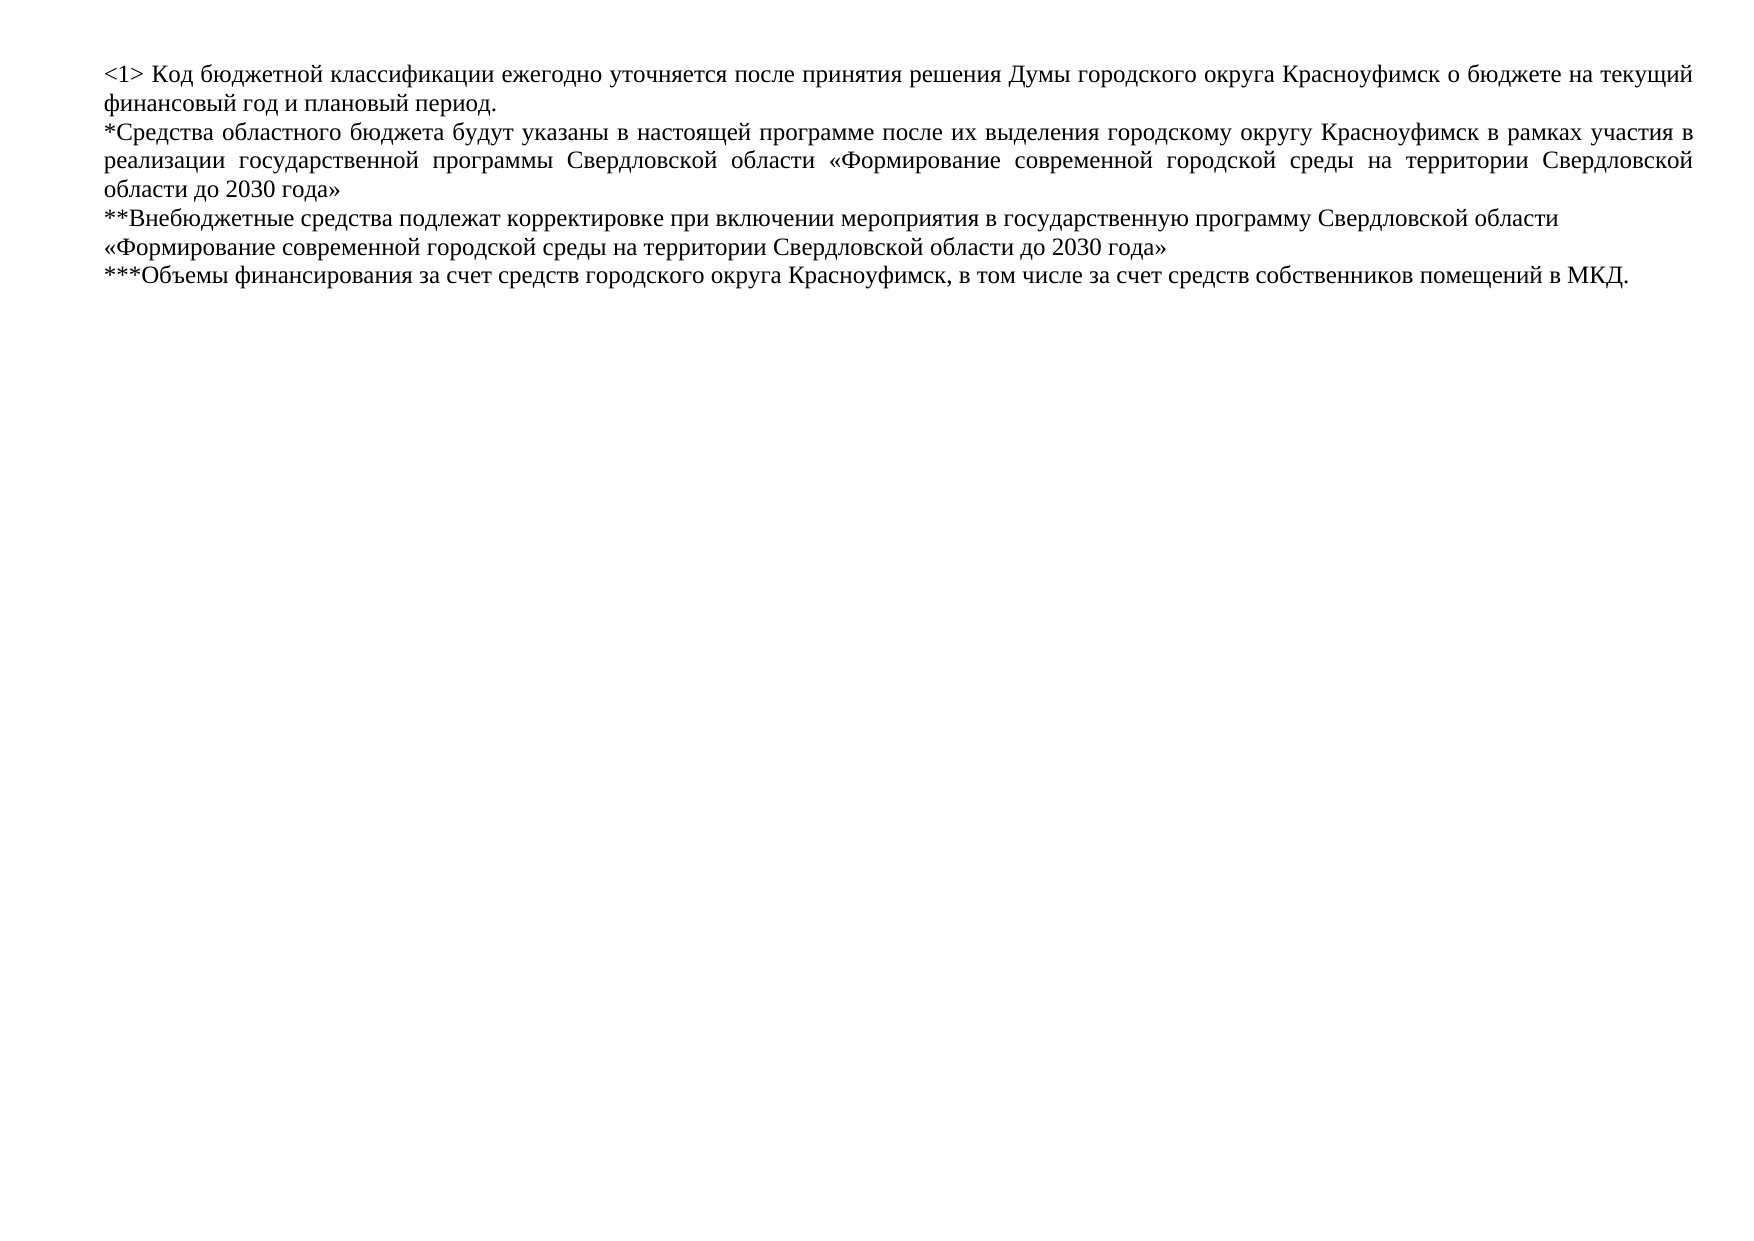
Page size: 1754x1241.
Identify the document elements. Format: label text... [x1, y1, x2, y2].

text <1> Код бюджетной классификации ежегодно уточняется после принятия решения Думы городского округа Красноуфимск о бюджете на текущий финансовый год и плановый период. [103, 59, 1695, 117]
text **Внебюджетные средства подлежат корректировке при включении мероприятия в государственную программу Свердловской области «Формирование современной городской среды на территории Свердловской области до 2030 года» [103, 203, 1695, 260]
text *Средства областного бюджета будут указаны в настоящей программе после их выделения городскому округу Красноуфимск в рамках участия в реализации государственной программы Свердловской области «Формирование современной городской среды на территории Свердловской области до 2030 года» [103, 117, 1695, 203]
text ***Объемы финансирования за счет средств городского округа Красноуфимск, в том числе за счет средств собственников помещений в МКД. [103, 260, 1695, 289]
